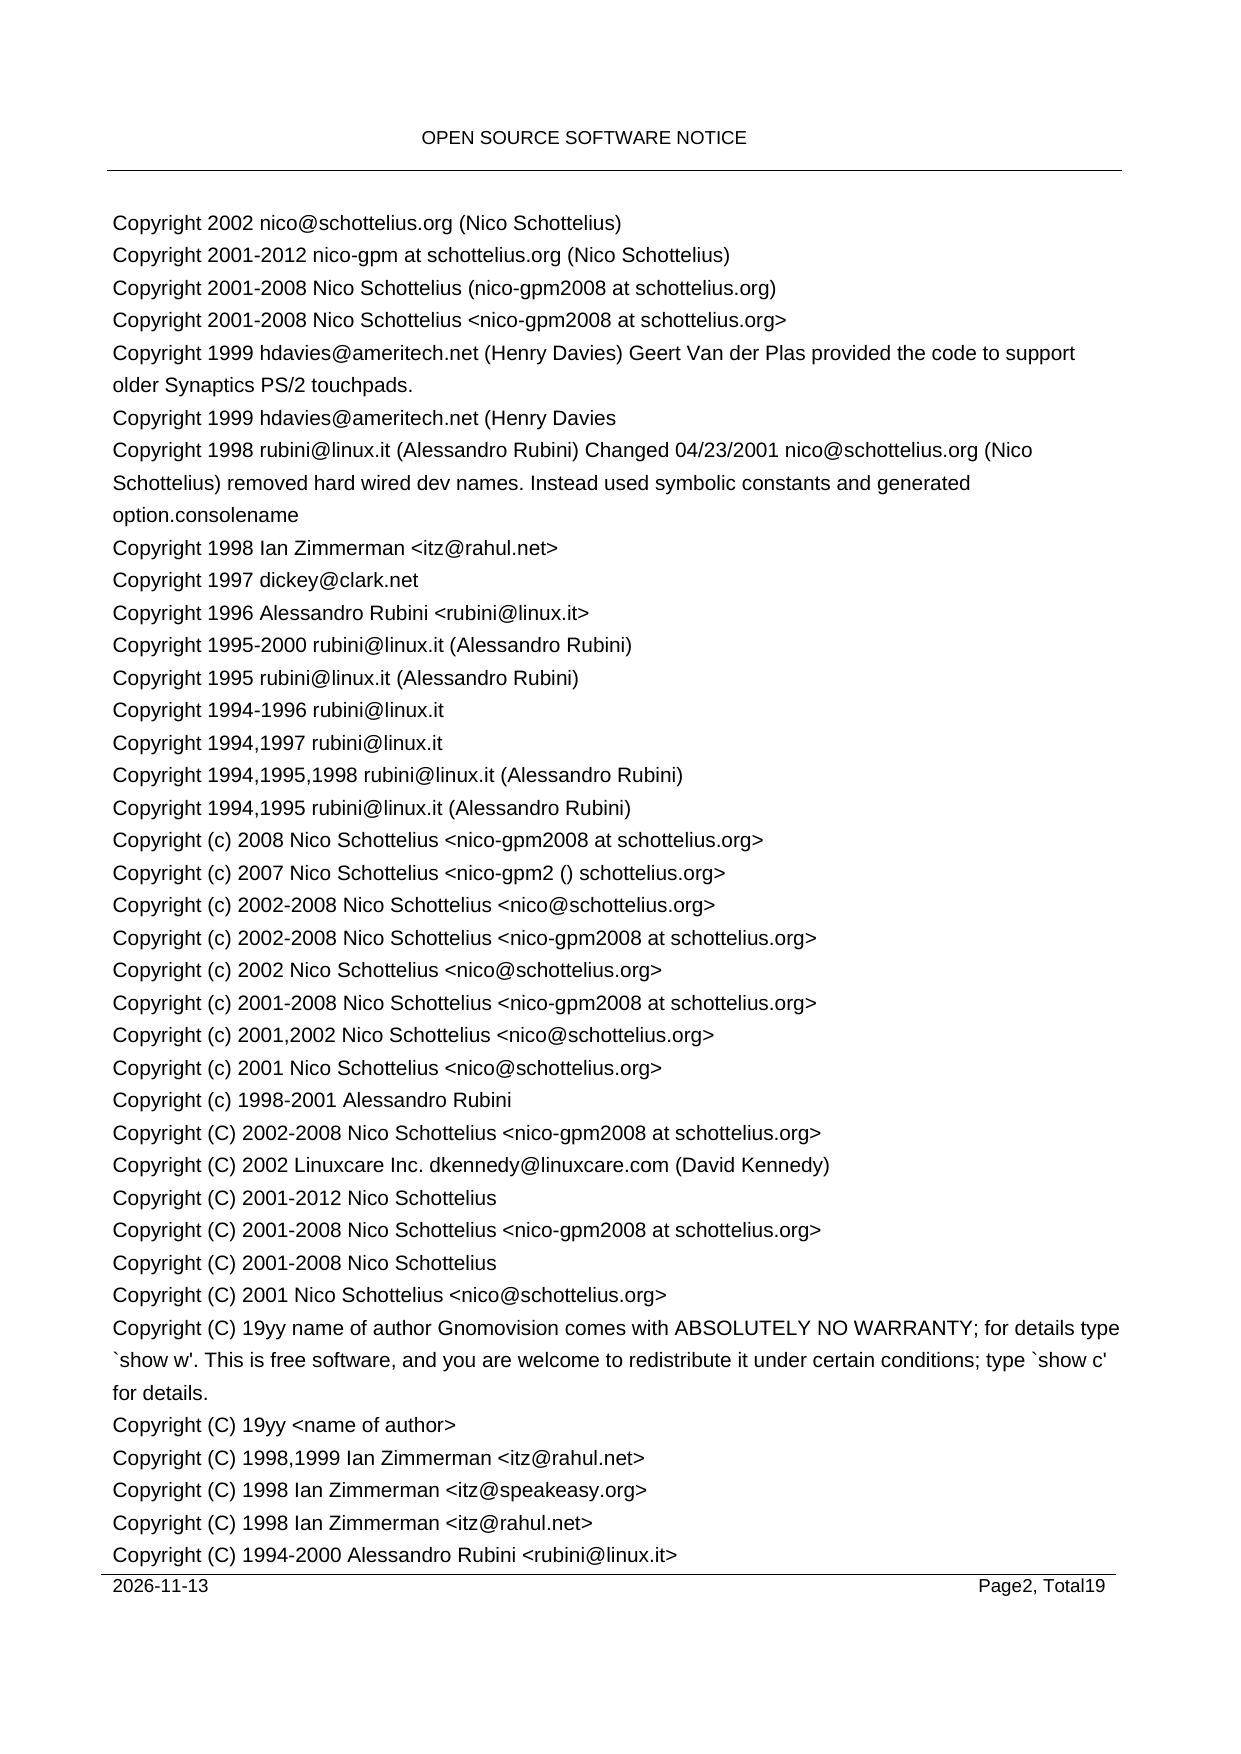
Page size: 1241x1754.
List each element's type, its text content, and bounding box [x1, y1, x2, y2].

text Copyright 2001-2012 nico-gpm at schottelius.org (Nico Schottelius) [112, 239, 1128, 271]
text Copyright (C) 2002-2008 Nico Schottelius <nico-gpm2008 at schottelius.org> [112, 1116, 1128, 1149]
text Copyright (C) 19yy name of author Gnomovision comes with ABSOLUTELY NO WARRANTY; for details type `show w'. This is free software, and you are welcome to redistribute it under certain conditions; type `show c' for details. [112, 1311, 1128, 1409]
text Copyright 1999 hdavies@ameritech.net (Henry Davies) Geert Van der Plas provided the code to support older Synaptics PS/2 touchpads. [112, 336, 1128, 401]
text Copyright 1995 rubini@linux.it (Alessandro Rubini) [112, 661, 1128, 694]
text Copyright 1997 dickey@clark.net [112, 564, 1128, 596]
text Copyright (C) 2001-2008 Nico Schottelius [112, 1246, 1128, 1279]
text Copyright (C) 2002 Linuxcare Inc. dkennedy@linuxcare.com (David Kennedy) [112, 1149, 1128, 1181]
text Copyright (c) 2001-2008 Nico Schottelius <nico-gpm2008 at schottelius.org> [112, 986, 1128, 1019]
text Copyright (C) 1998,1999 Ian Zimmerman <itz@rahul.net> [112, 1441, 1128, 1474]
text Copyright (C) 2001-2012 Nico Schottelius [112, 1181, 1128, 1214]
text Copyright (c) 2007 Nico Schottelius <nico-gpm2 () schottelius.org> [112, 856, 1128, 889]
text Copyright (c) 2008 Nico Schottelius <nico-gpm2008 at schottelius.org> [112, 824, 1128, 856]
text Copyright 1994,1995 rubini@linux.it (Alessandro Rubini) [112, 791, 1128, 824]
text Copyright (C) 1994-2000 Alessandro Rubini <rubini@linux.it> [112, 1539, 1128, 1571]
text Copyright 2001-2008 Nico Schottelius <nico-gpm2008 at schottelius.org> [112, 304, 1128, 336]
text Copyright 1999 hdavies@ameritech.net (Henry Davies [112, 401, 1128, 434]
text Copyright 2001-2008 Nico Schottelius (nico-gpm2008 at schottelius.org) [112, 271, 1128, 304]
text Copyright (C) 1998 Ian Zimmerman <itz@rahul.net> [112, 1506, 1128, 1539]
text Copyright (C) 19yy <name of author> [112, 1409, 1128, 1441]
text Copyright (c) 2001,2002 Nico Schottelius <nico@schottelius.org> [112, 1019, 1128, 1051]
text Copyright 1994,1997 rubini@linux.it [112, 726, 1128, 759]
text Copyright 1998 rubini@linux.it (Alessandro Rubini) Changed 04/23/2001 nico@schottelius.org (Nico Schottelius) removed hard wired dev names. Instead used symbolic constants and generated option.consolename [112, 434, 1128, 531]
text Copyright (C) 2001-2008 Nico Schottelius <nico-gpm2008 at schottelius.org> [112, 1214, 1128, 1246]
text Copyright 1996 Alessandro Rubini <rubini@linux.it> [112, 596, 1128, 629]
text Copyright (c) 2002-2008 Nico Schottelius <nico@schottelius.org> [112, 889, 1128, 921]
text Copyright 1998 Ian Zimmerman <itz@rahul.net> [112, 531, 1128, 564]
text Copyright (c) 2001 Nico Schottelius <nico@schottelius.org> [112, 1051, 1128, 1084]
text Copyright (c) 1998-2001 Alessandro Rubini [112, 1084, 1128, 1116]
text Copyright (c) 2002 Nico Schottelius <nico@schottelius.org> [112, 954, 1128, 986]
text Copyright 1995-2000 rubini@linux.it (Alessandro Rubini) [112, 629, 1128, 661]
text Copyright 1994,1995,1998 rubini@linux.it (Alessandro Rubini) [112, 759, 1128, 791]
text Copyright (C) 1998 Ian Zimmerman <itz@speakeasy.org> [112, 1474, 1128, 1506]
text Copyright 2002 nico@schottelius.org (Nico Schottelius) [112, 206, 1128, 239]
text Copyright (C) 2001 Nico Schottelius <nico@schottelius.org> [112, 1279, 1128, 1311]
text Copyright 1994-1996 rubini@linux.it [112, 694, 1128, 726]
text Copyright (c) 2002-2008 Nico Schottelius <nico-gpm2008 at schottelius.org> [112, 921, 1128, 954]
